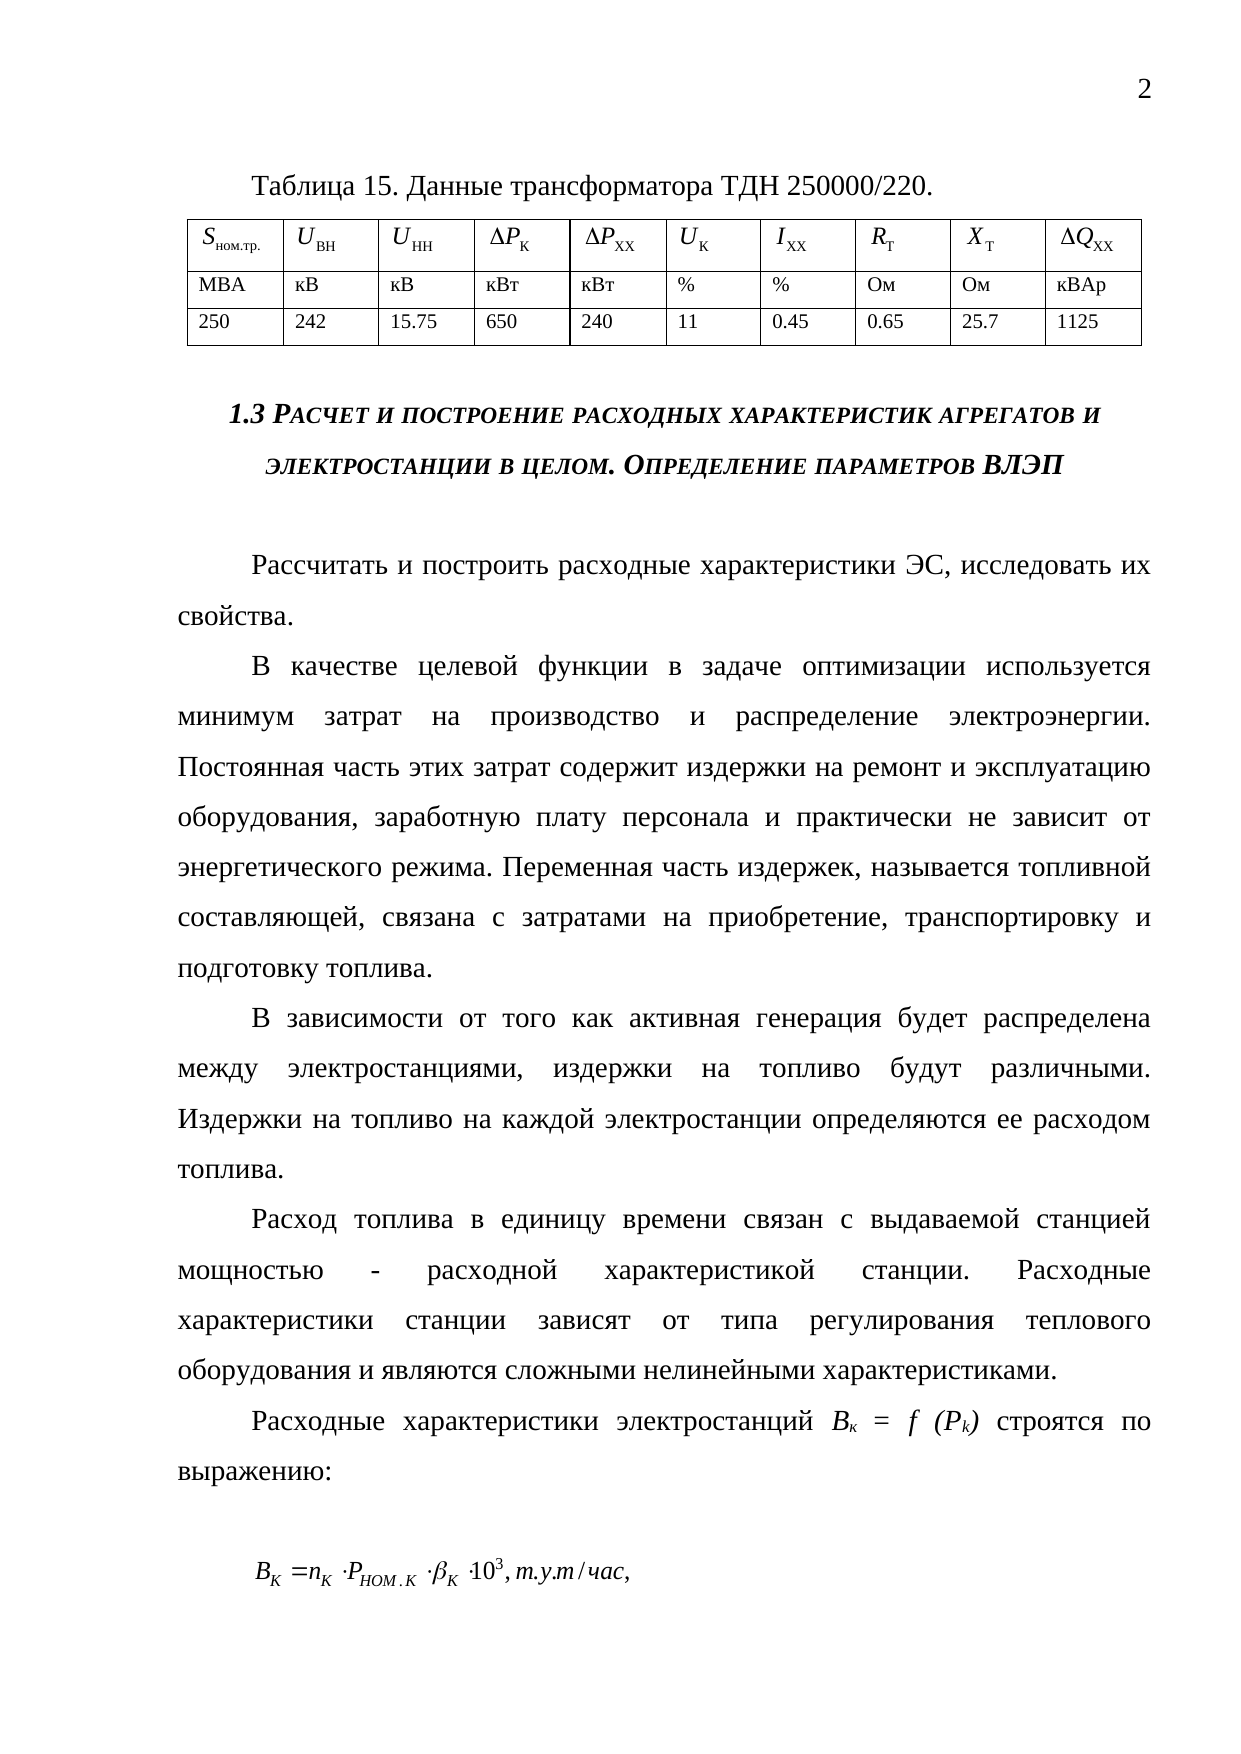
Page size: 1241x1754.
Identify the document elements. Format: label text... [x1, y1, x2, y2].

table_cell 240 [571, 309, 666, 345]
table_cell 1125 [1046, 309, 1141, 345]
table_cell МВА [188, 272, 283, 308]
table_cell Ом [951, 272, 1045, 308]
table_cell кВАр [1046, 272, 1141, 308]
table_header [188, 220, 283, 271]
text Расходные характеристики электростанций Вк = f (Pk) строятся по выражению: [177, 1403, 1152, 1487]
table_header [951, 220, 1045, 271]
table_cell кВ [284, 272, 378, 308]
subtitle 1.3 Расчет и построение расходных характеристик агрегатов и электростанции в целом. Определение параметров ВЛЭП [177, 396, 1152, 480]
table_cell Ом [856, 272, 950, 308]
table_header [284, 220, 378, 271]
table_header [667, 220, 760, 271]
table_cell 0.45 [761, 309, 855, 345]
table_cell 0.65 [856, 309, 950, 345]
table_header [571, 220, 666, 271]
table_cell 15.75 [379, 309, 474, 345]
text Таблица 15. Данные трансформатора ТДН 250000/220. [177, 168, 1152, 202]
table_cell кВт [475, 272, 569, 308]
table_cell кВт [571, 272, 666, 308]
table_cell 11 [667, 309, 760, 345]
table_cell 650 [475, 309, 569, 345]
table_header [379, 220, 474, 271]
table_header [761, 220, 855, 271]
text В качестве целевой функции в задаче оптимизации используется минимум затрат на производство и распределение электроэнергии. Постоянная часть этих затрат содержит издержки на ремонт и эксплуатацию оборудования, заработную плату персонала и практически не зависит от энергетического режима. Переменная часть издержек, называется топливной составляющей, связана с затратами на приобретение, транспортировку и подготовку топлива. [177, 648, 1152, 983]
table_cell кВ [379, 272, 474, 308]
table_cell % [761, 272, 855, 308]
table_cell 25.7 [951, 309, 1045, 345]
text В зависимости от того как активная генерация будет распределена между электростанциями, издержки на топливо будут различными. Издержки на топливо на каждой электростанции определяются ее расходом топлива. [177, 1000, 1152, 1185]
table_header [1046, 220, 1141, 271]
table_cell 242 [284, 309, 378, 345]
text Рассчитать и построить расходные характеристики ЭС, исследовать их свойства. [177, 547, 1152, 631]
text Расход топлива в единицу времени связан с выдаваемой станцией мощностью - расходной характеристикой станции. Расходные характеристики станции зависят от типа регулирования теплового оборудования и являются сложными нелинейными характеристиками. [177, 1201, 1152, 1386]
table_header [475, 220, 569, 271]
table_header [856, 220, 950, 271]
table_cell 250 [188, 309, 283, 345]
table_cell % [667, 272, 760, 308]
